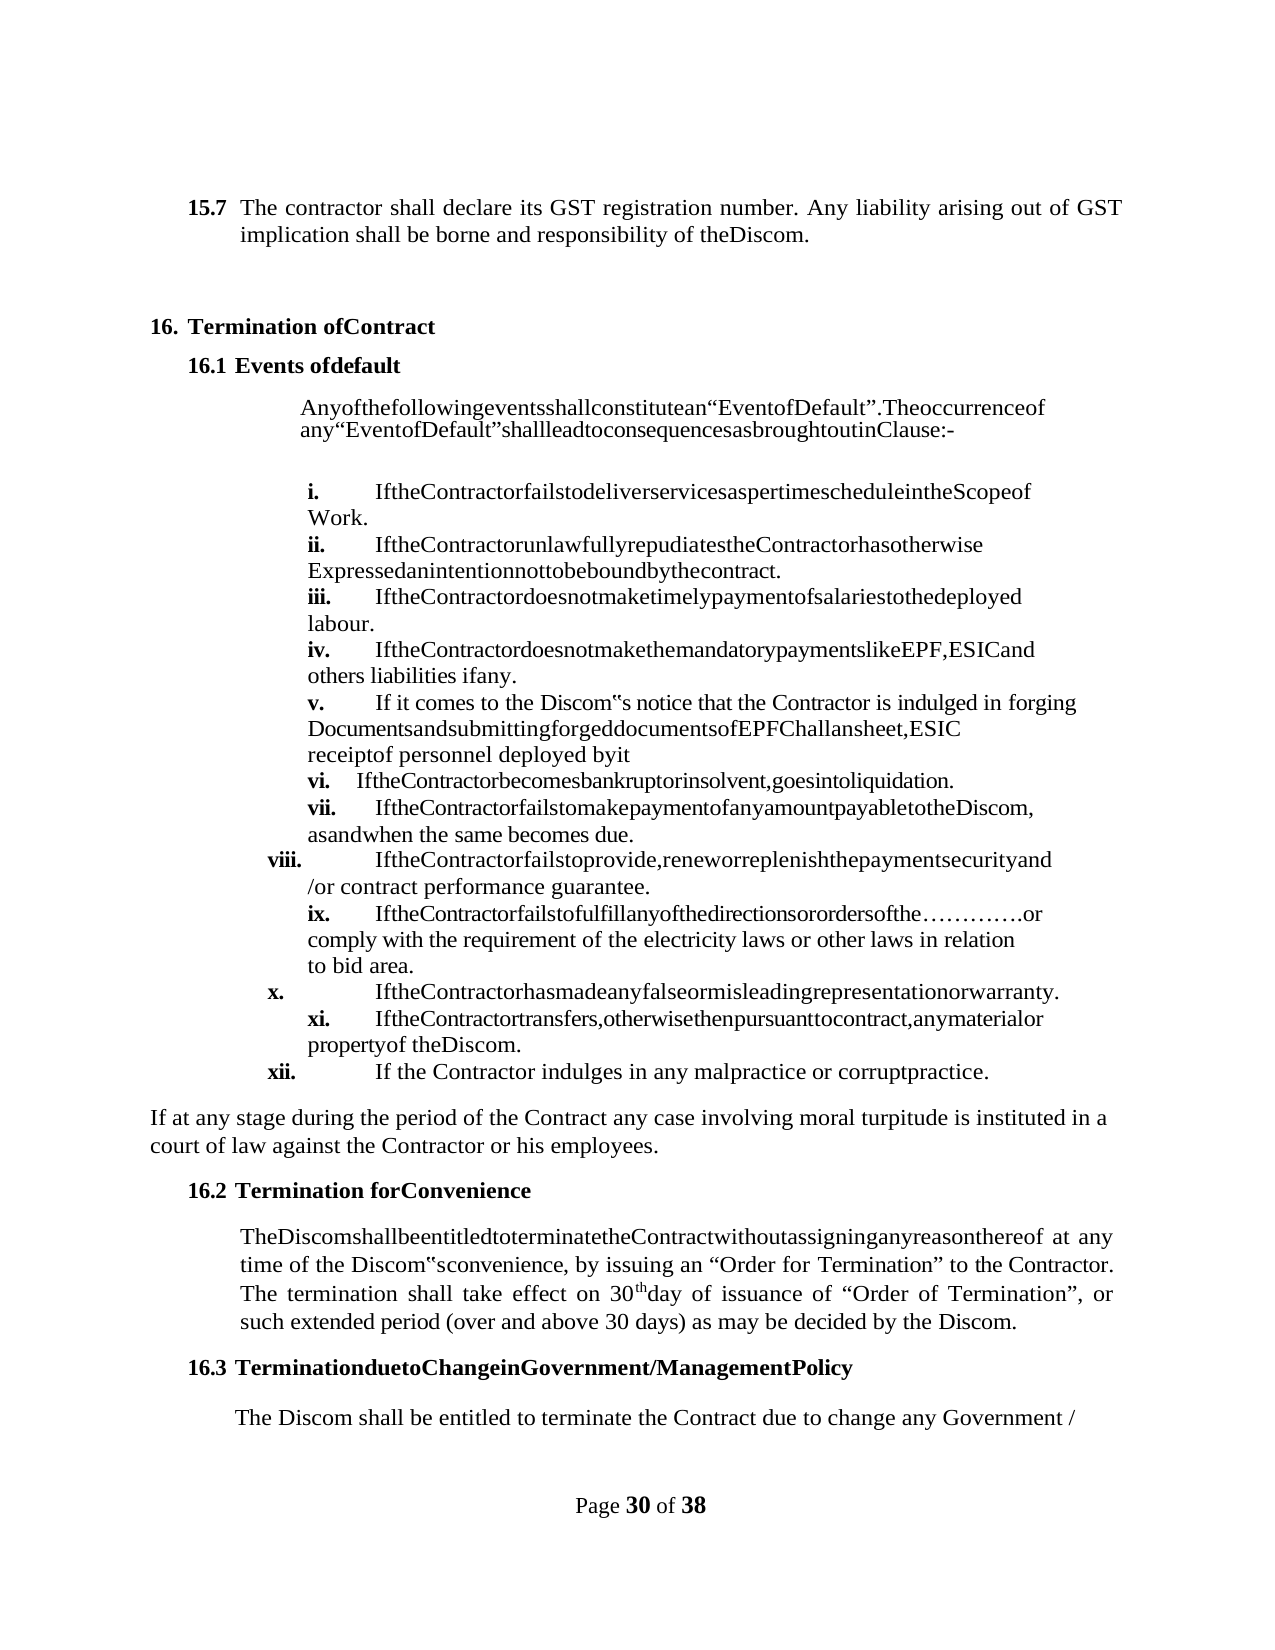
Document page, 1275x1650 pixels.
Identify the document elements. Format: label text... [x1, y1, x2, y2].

list others liabilities ifany. [307, 662, 1087, 689]
text The Discom shall be entitled to terminate the Contract due to change any Government / [234, 1404, 1225, 1431]
text Anyofthefollowingeventsshallconstitutean“EventofDefault”.Theoccurrenceof any“EventofDefault”shallleadtoconsequencesasbroughtoutinClause:- [300, 397, 1099, 442]
list IftheContractorhasmadeanyfalseormisleadingrepresentationorwarranty. [267, 979, 1225, 1005]
list IftheContractorfailstodeliverservicesaspertimescheduleintheScopeof [307, 478, 1092, 504]
list IftheContractorfailstofulfillanyofthedirectionsorordersofthe………….or [307, 900, 1094, 926]
list to bid area. [307, 952, 1094, 979]
text TheDiscomshallbeentitledtoterminatetheContractwithoutassigninganyreasonthereof at any time of the Discom‟sconvenience, by issuing an “Order for Termination” to the Contractor. The termination shall take effect on 30thday of issuance of “Order of Termination”, or such extended period (over and above 30 days) as may be decided by the Discom. [240, 1223, 1114, 1334]
list IftheContractorfailstomakepaymentofanyamountpayabletotheDiscom, [307, 794, 1087, 821]
list asandwhen the same becomes due. [307, 821, 1087, 847]
list IftheContractortransfers,otherwisethenpursuanttocontract,anymaterialor [307, 1005, 1090, 1031]
list IftheContractorunlawfullyrepudiatestheContractorhasotherwise [307, 531, 1017, 557]
list If it comes to the Discom‟s notice that the Contractor is indulged in forging [307, 689, 1103, 715]
list IftheContractorbecomesbankruptorinsolvent,goesintoliquidation. [307, 768, 1225, 794]
list labour. [307, 610, 1087, 636]
list IftheContractorfailstoprovide,reneworreplenishthepaymentsecurityand [267, 847, 1225, 873]
list If the Contractor indulges in any malpractice or corruptpractice. [267, 1058, 1225, 1084]
subtitle TerminationduetoChangeinGovernment/ManagementPolicy [187, 1354, 1225, 1380]
list comply with the requirement of the electricity laws or other laws in relation [307, 926, 1094, 952]
subtitle Termination ofContract [150, 313, 1225, 339]
subtitle Termination forConvenience [187, 1177, 1225, 1204]
list Events ofdefault [187, 352, 1225, 378]
text If at any stage during the period of the Contract any case involving moral turpitude is instituted in a court of law against the Contractor or his employees. [150, 1103, 1156, 1158]
list DocumentsandsubmittingforgeddocumentsofEPFChallansheet,ESIC [307, 715, 1103, 742]
text /or contract performance guarantee. [307, 873, 1225, 900]
list receiptof personnel deployed byit [307, 742, 1103, 768]
list IftheContractordoesnotmakethemandatorypaymentslikeEPF,ESICand [307, 636, 1087, 662]
list Expressedanintentionnottobeboundbythecontract. [307, 557, 1017, 583]
list Work. [307, 504, 1092, 531]
list propertyof theDiscom. [307, 1032, 1090, 1058]
list The contractor shall declare its GST registration number. Any liability arising out of GST implication shall be borne and responsibility of theDiscom. [187, 194, 1124, 247]
list IftheContractordoesnotmaketimelypaymentofsalariestothedeployed [307, 583, 1087, 610]
